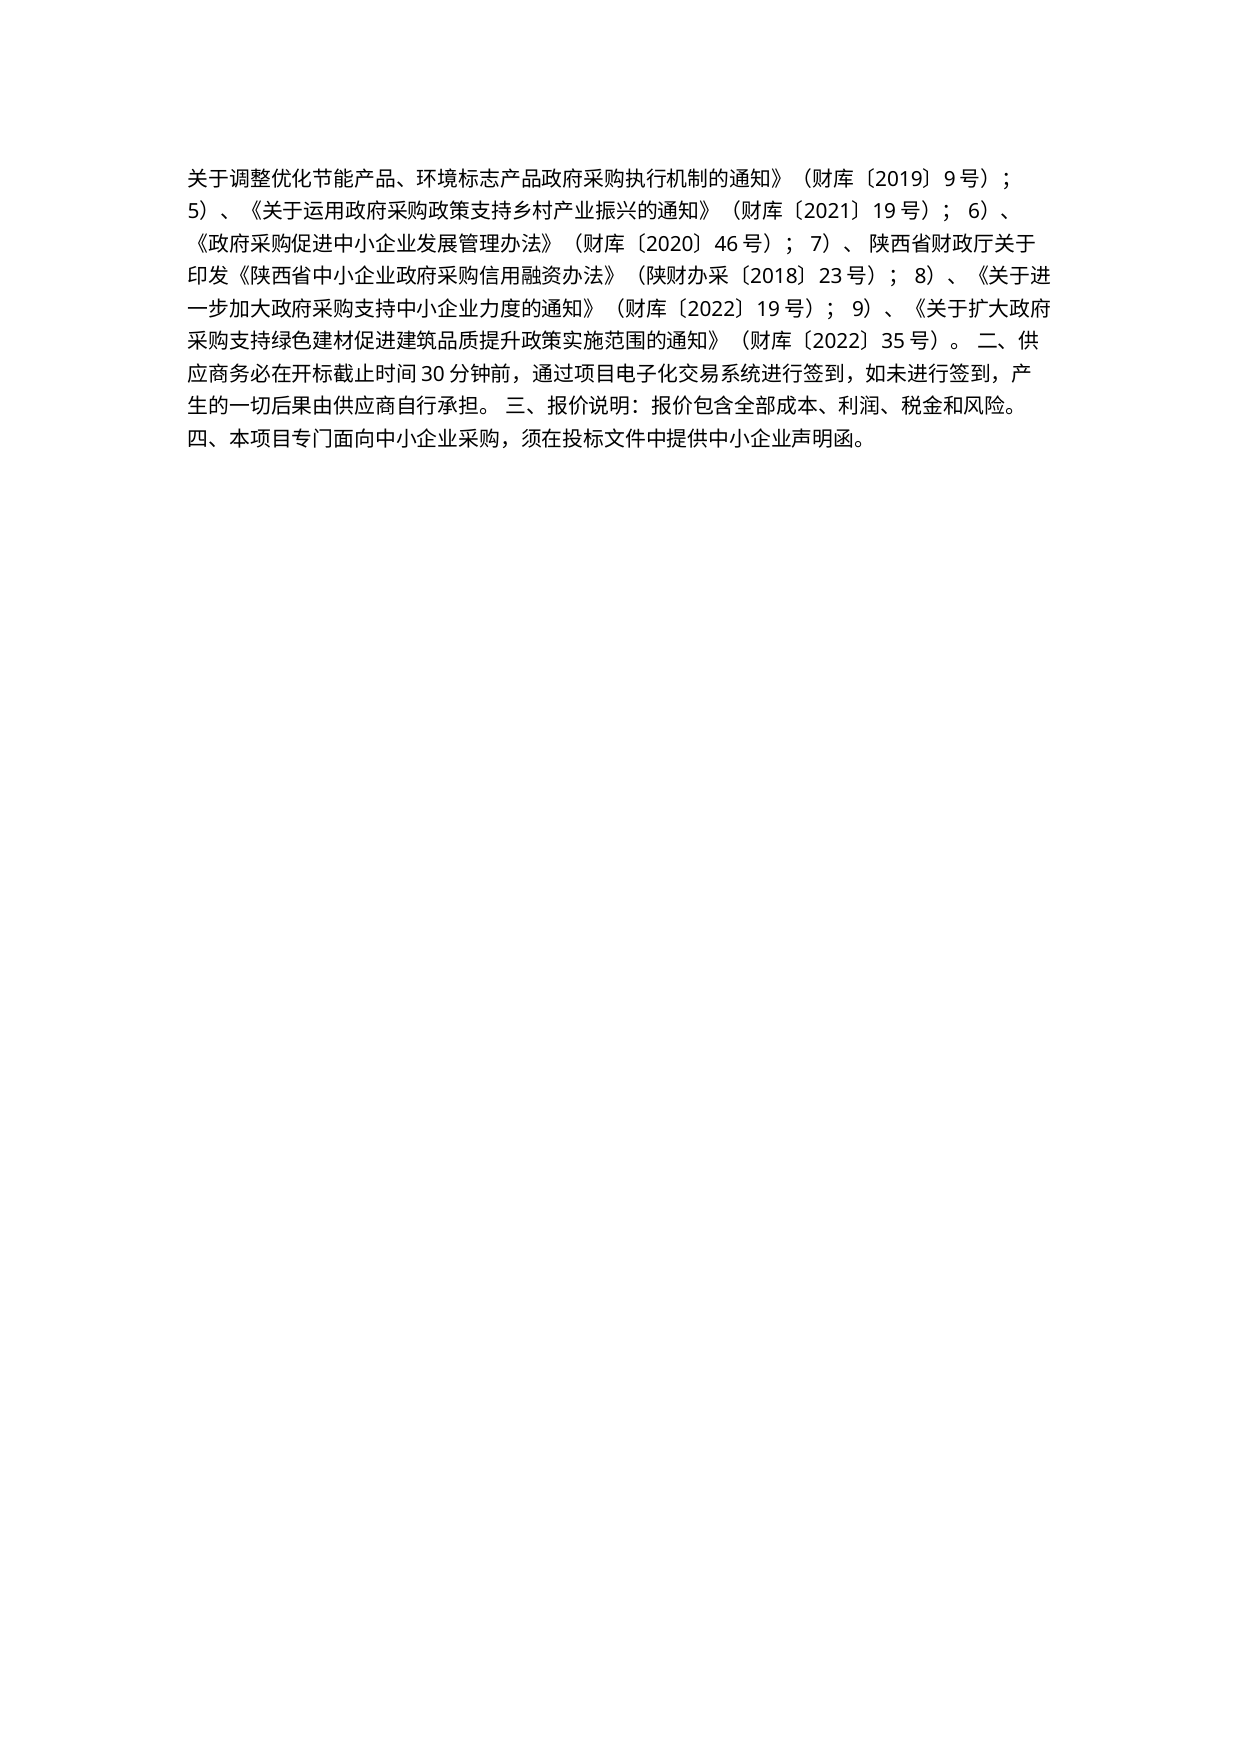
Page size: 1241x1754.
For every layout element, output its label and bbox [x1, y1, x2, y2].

text [187, 162, 1053, 454]
